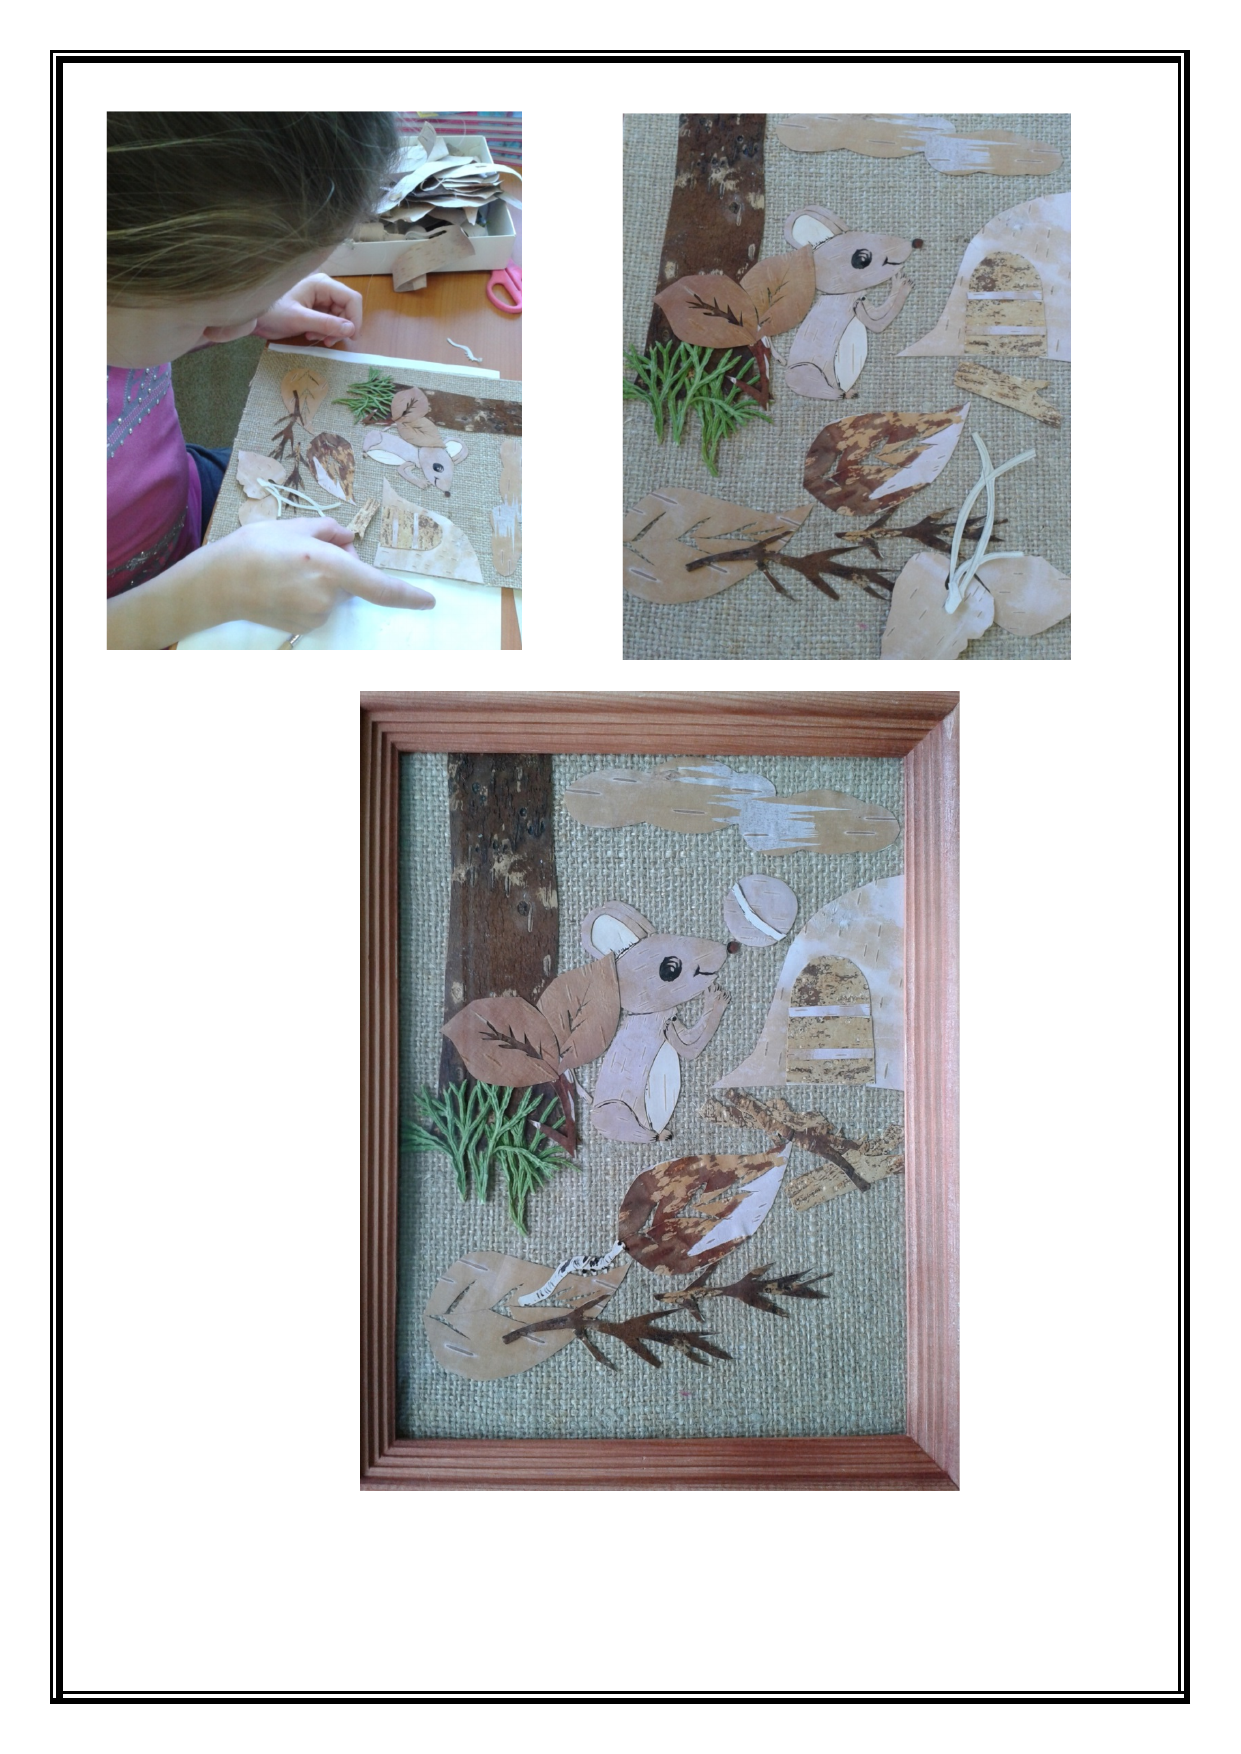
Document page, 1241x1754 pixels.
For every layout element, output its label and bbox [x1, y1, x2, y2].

picture [623, 114, 1071, 660]
picture [360, 691, 960, 1491]
picture [107, 112, 522, 649]
